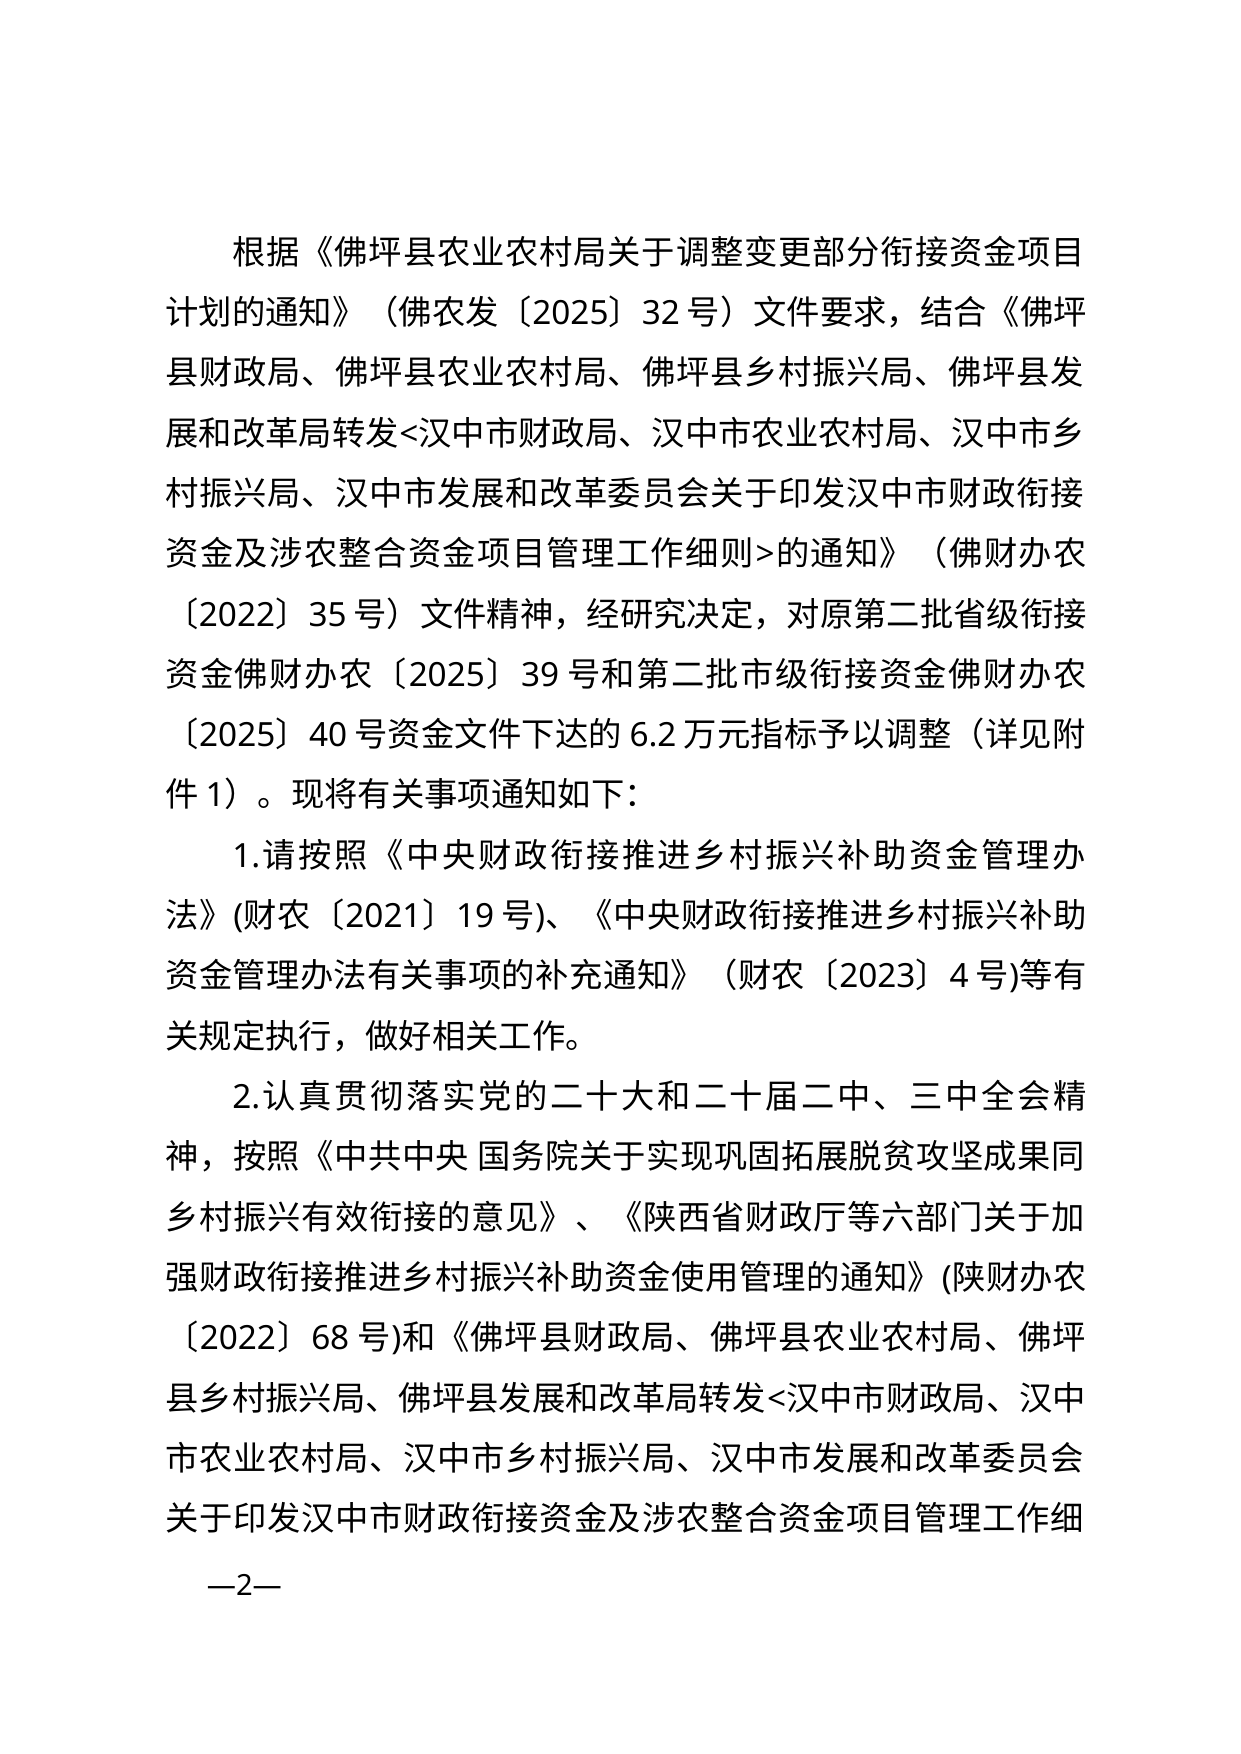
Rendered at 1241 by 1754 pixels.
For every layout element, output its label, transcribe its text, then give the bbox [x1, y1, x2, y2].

text 1.请按照《中央财政衔接推进乡村振兴补助资金管理办法》(财农〔2021〕19号)、《中央财政衔接推进乡村振兴补助资金管理办法有关事项的补充通知》（财农〔2023〕4号)等有关规定执行，做好相关工作。 [165, 823, 1087, 1064]
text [165, 1064, 1087, 1546]
text 根据《佛坪县农业农村局关于调整变更部分衔接资金项目计划的通知》（佛农发〔2025〕32号）文件要求，结合《佛坪县财政局、佛坪县农业农村局、佛坪县乡村振兴局、佛坪县发展和改革局转发<汉中市财政局、汉中市农业农村局、汉中市乡村振兴局、汉中市发展和改革委员会关于印发汉中市财政衔接资金及涉农整合资金项目管理工作细则>的通知》（佛财办农〔2022〕35号）文件精神，经研究决定，对原第二批省级衔接资金佛财办农〔2025〕39号和第二批市级衔接资金佛财办农〔2025〕40号资金文件下达的6.2万元指标予以调整（详见附件1）。现将有关事项通知如下： [165, 219, 1087, 823]
